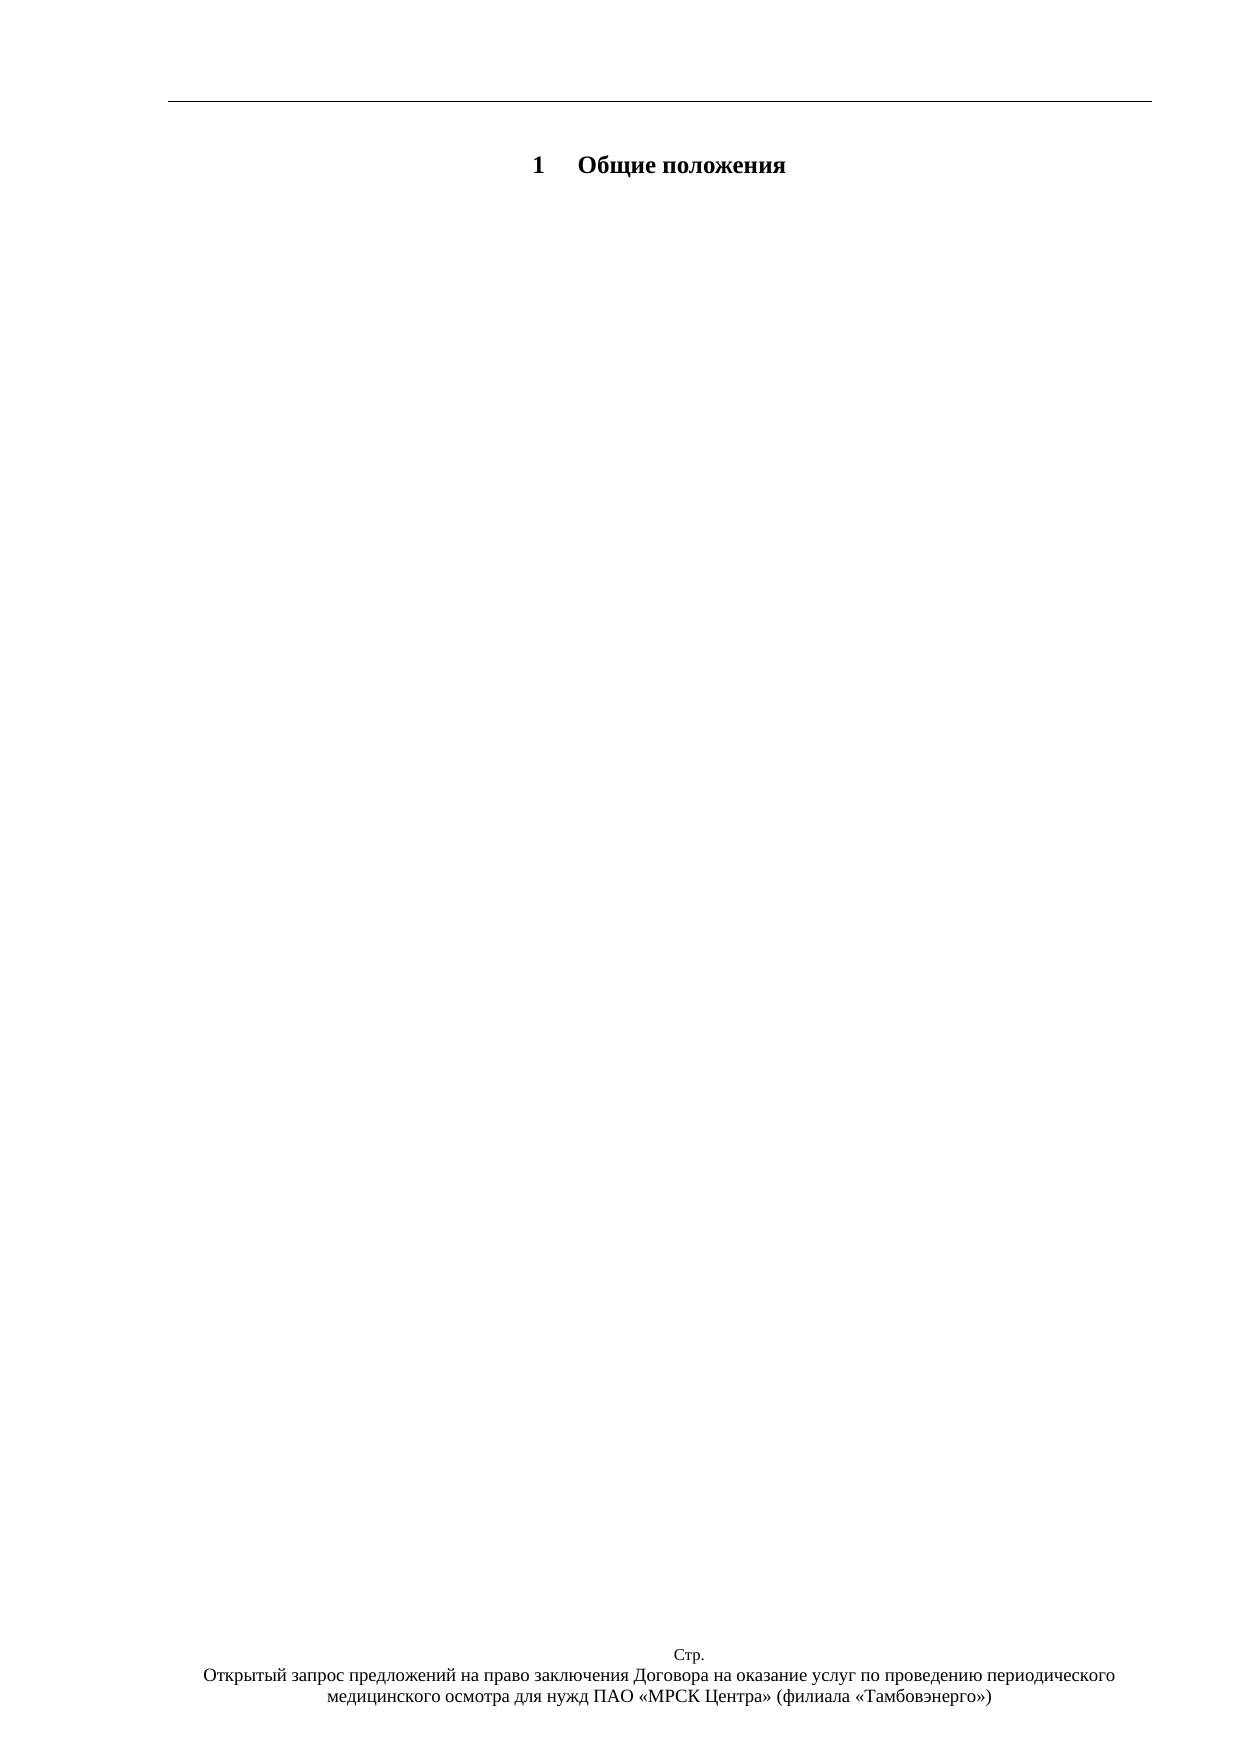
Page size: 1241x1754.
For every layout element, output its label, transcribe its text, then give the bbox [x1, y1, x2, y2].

subtitle Общие положения [166, 150, 1152, 179]
